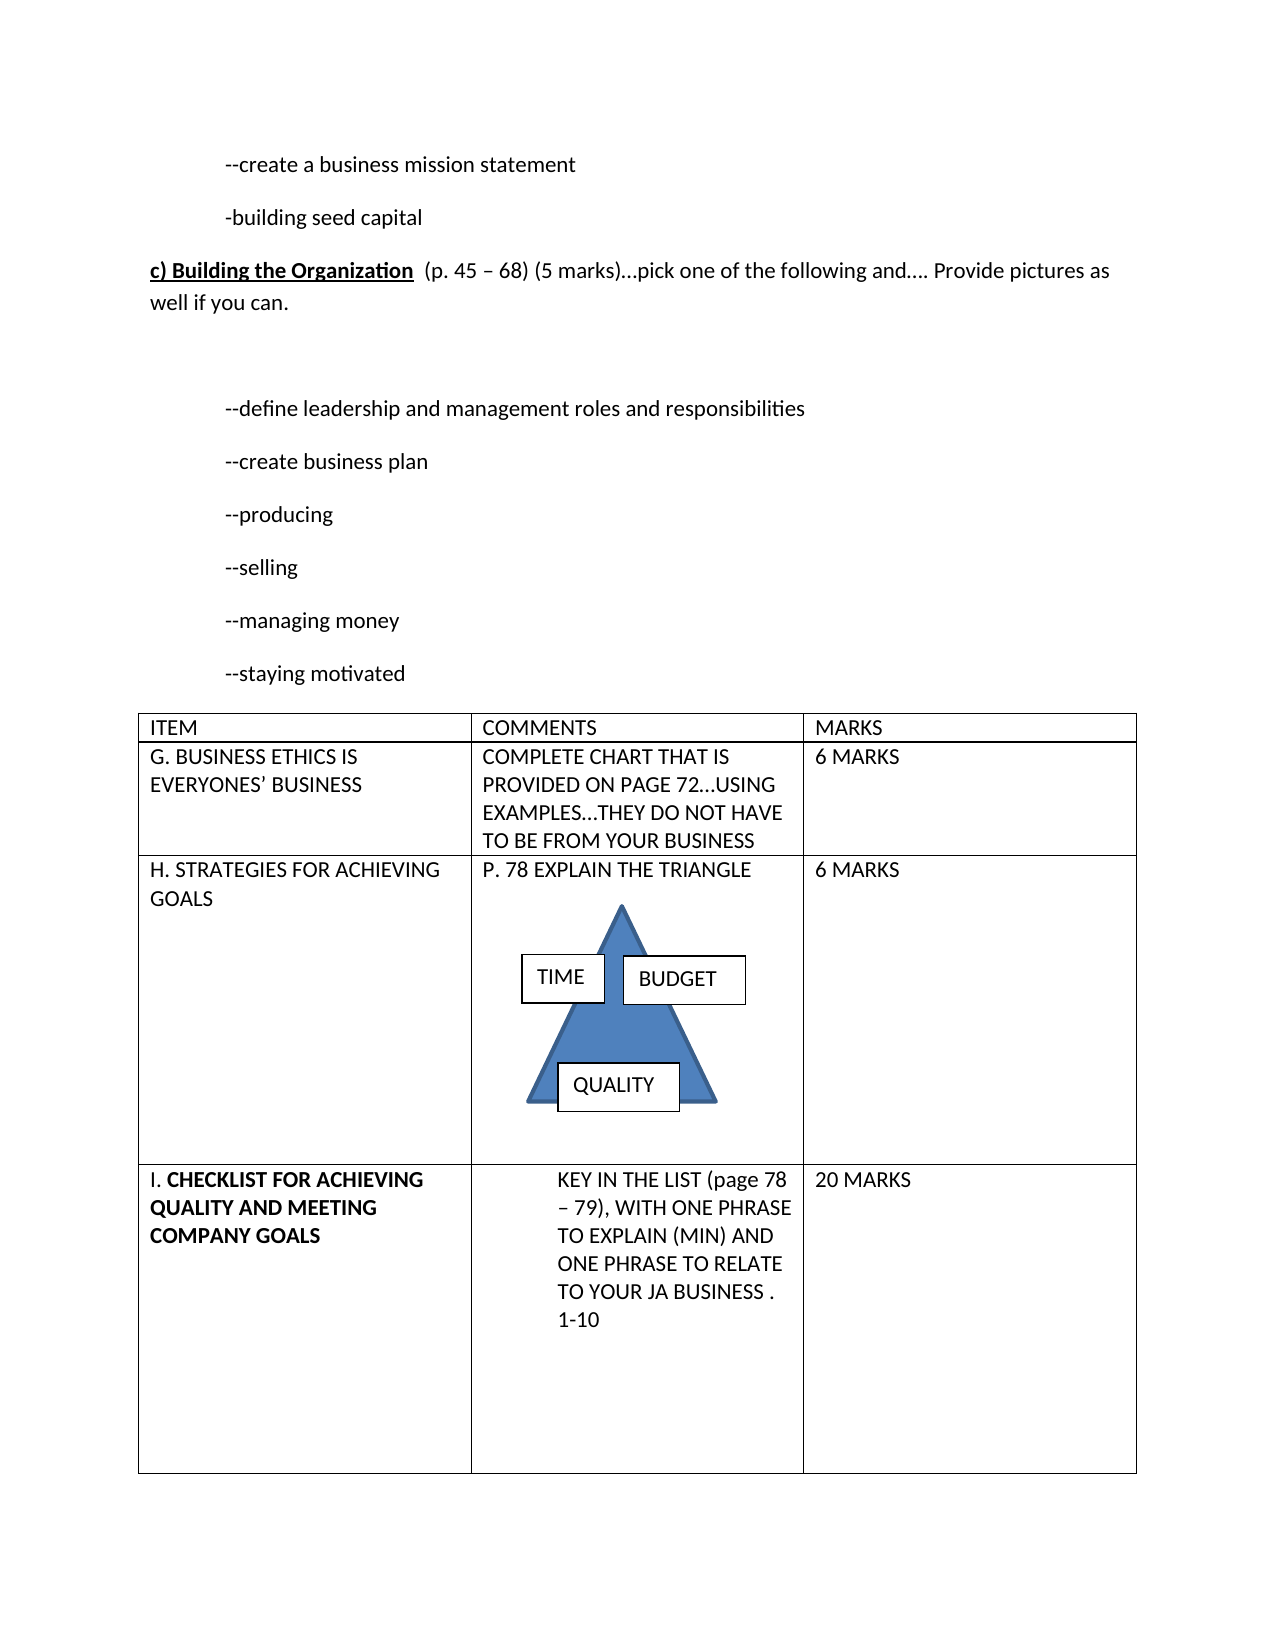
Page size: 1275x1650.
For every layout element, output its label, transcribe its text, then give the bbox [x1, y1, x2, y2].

text --define leadership and management roles and responsibilities [150, 394, 1125, 422]
table_cell G. BUSINESS ETHICS IS EVERYONES’ BUSINESS [139, 743, 471, 854]
table_cell 6 MARKS [804, 743, 1136, 854]
table_header ITEM [139, 714, 471, 741]
table_cell 6 MARKS [804, 856, 1136, 1164]
text --staying motivated [150, 659, 1125, 687]
table_cell I. CHECKLIST FOR ACHIEVING QUALITY AND MEETING COMPANY GOALS [139, 1165, 471, 1473]
table_cell KEY IN THE LIST (page 78 – 79), WITH ONE PHRASE TO EXPLAIN (MIN) AND ONE PHRASE TO RELATE TO YOUR JA BUSINESS . 1-10 [472, 1165, 803, 1473]
text --create a business mission statement [150, 150, 1125, 178]
text --create business plan [150, 447, 1125, 475]
table_cell P. 78 EXPLAIN THE TRIANGLE [472, 856, 803, 1164]
table_cell 20 MARKS [804, 1165, 1136, 1473]
text --managing money [150, 606, 1125, 634]
text --selling [150, 553, 1125, 581]
table_header MARKS [804, 714, 1136, 741]
table_header COMMENTS [472, 714, 803, 741]
text -building seed capital [150, 203, 1125, 231]
text c) Building the Organization (p. 45 – 68) (5 marks)…pick one of the following and…. Provide pictures as well if you can. [150, 256, 1125, 316]
table_cell COMPLETE CHART THAT IS PROVIDED ON PAGE 72…USING EXAMPLES…THEY DO NOT HAVE TO BE FROM YOUR BUSINESS [472, 743, 803, 854]
table_cell H. STRATEGIES FOR ACHIEVING GOALS [139, 856, 471, 1164]
text --producing [150, 500, 1125, 528]
